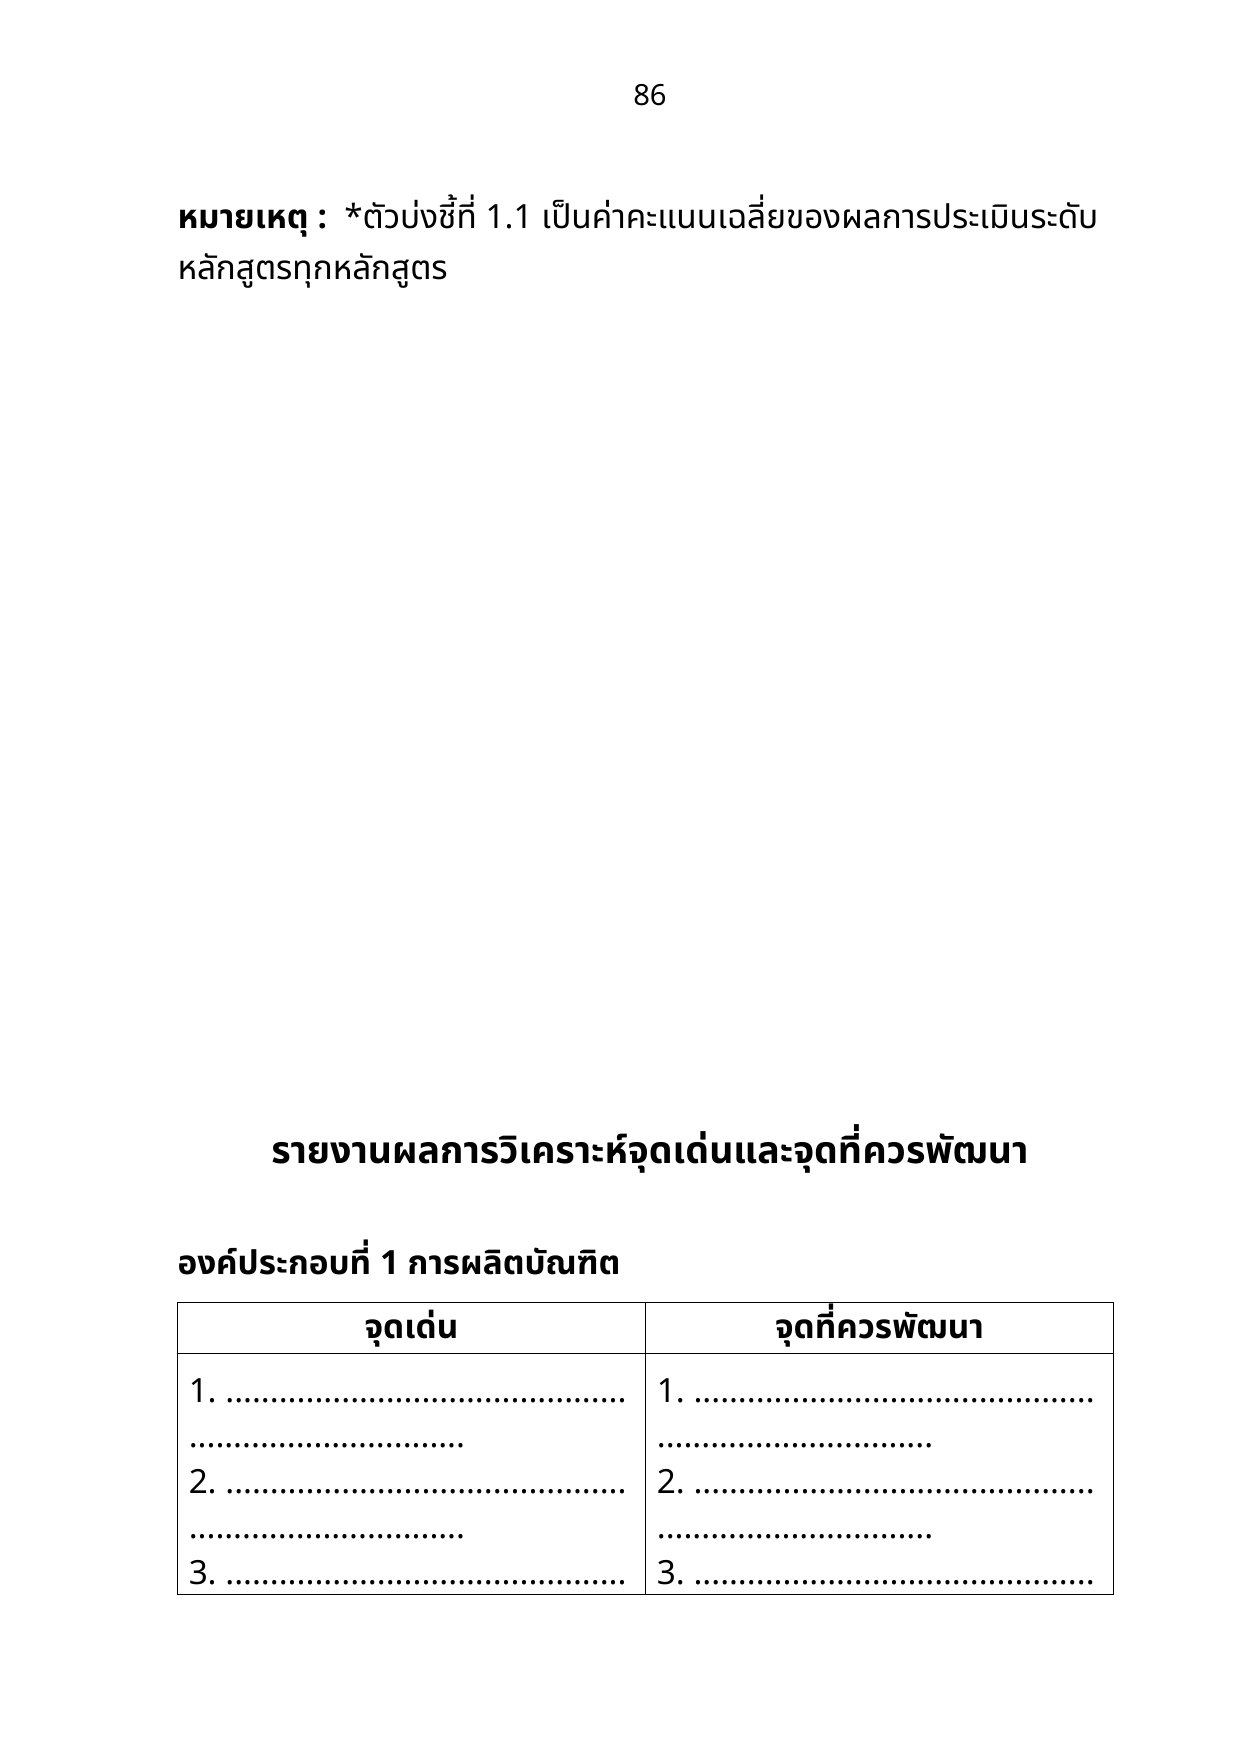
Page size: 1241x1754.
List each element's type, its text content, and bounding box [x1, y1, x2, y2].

text องค์ประกอบที่ 1 การผลิตบัณฑิต [177, 1239, 1122, 1289]
text หมายเหตุ : *ตัวบ่งชี้ที่ 1.1 เป็นค่าคะแนนเฉลี่ยของผลการประเมินระดับหลักสูตรทุกหลักสูตร [177, 193, 1122, 294]
table_header จุดเด่น [178, 1303, 645, 1353]
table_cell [646, 1354, 1113, 1594]
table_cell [178, 1354, 645, 1594]
table_header จุดที่ควรพัฒนา [646, 1303, 1113, 1353]
text รายงานผลการวิเคราะห์จุดเด่นและจุดที่ควรพัฒนา [177, 1124, 1122, 1226]
